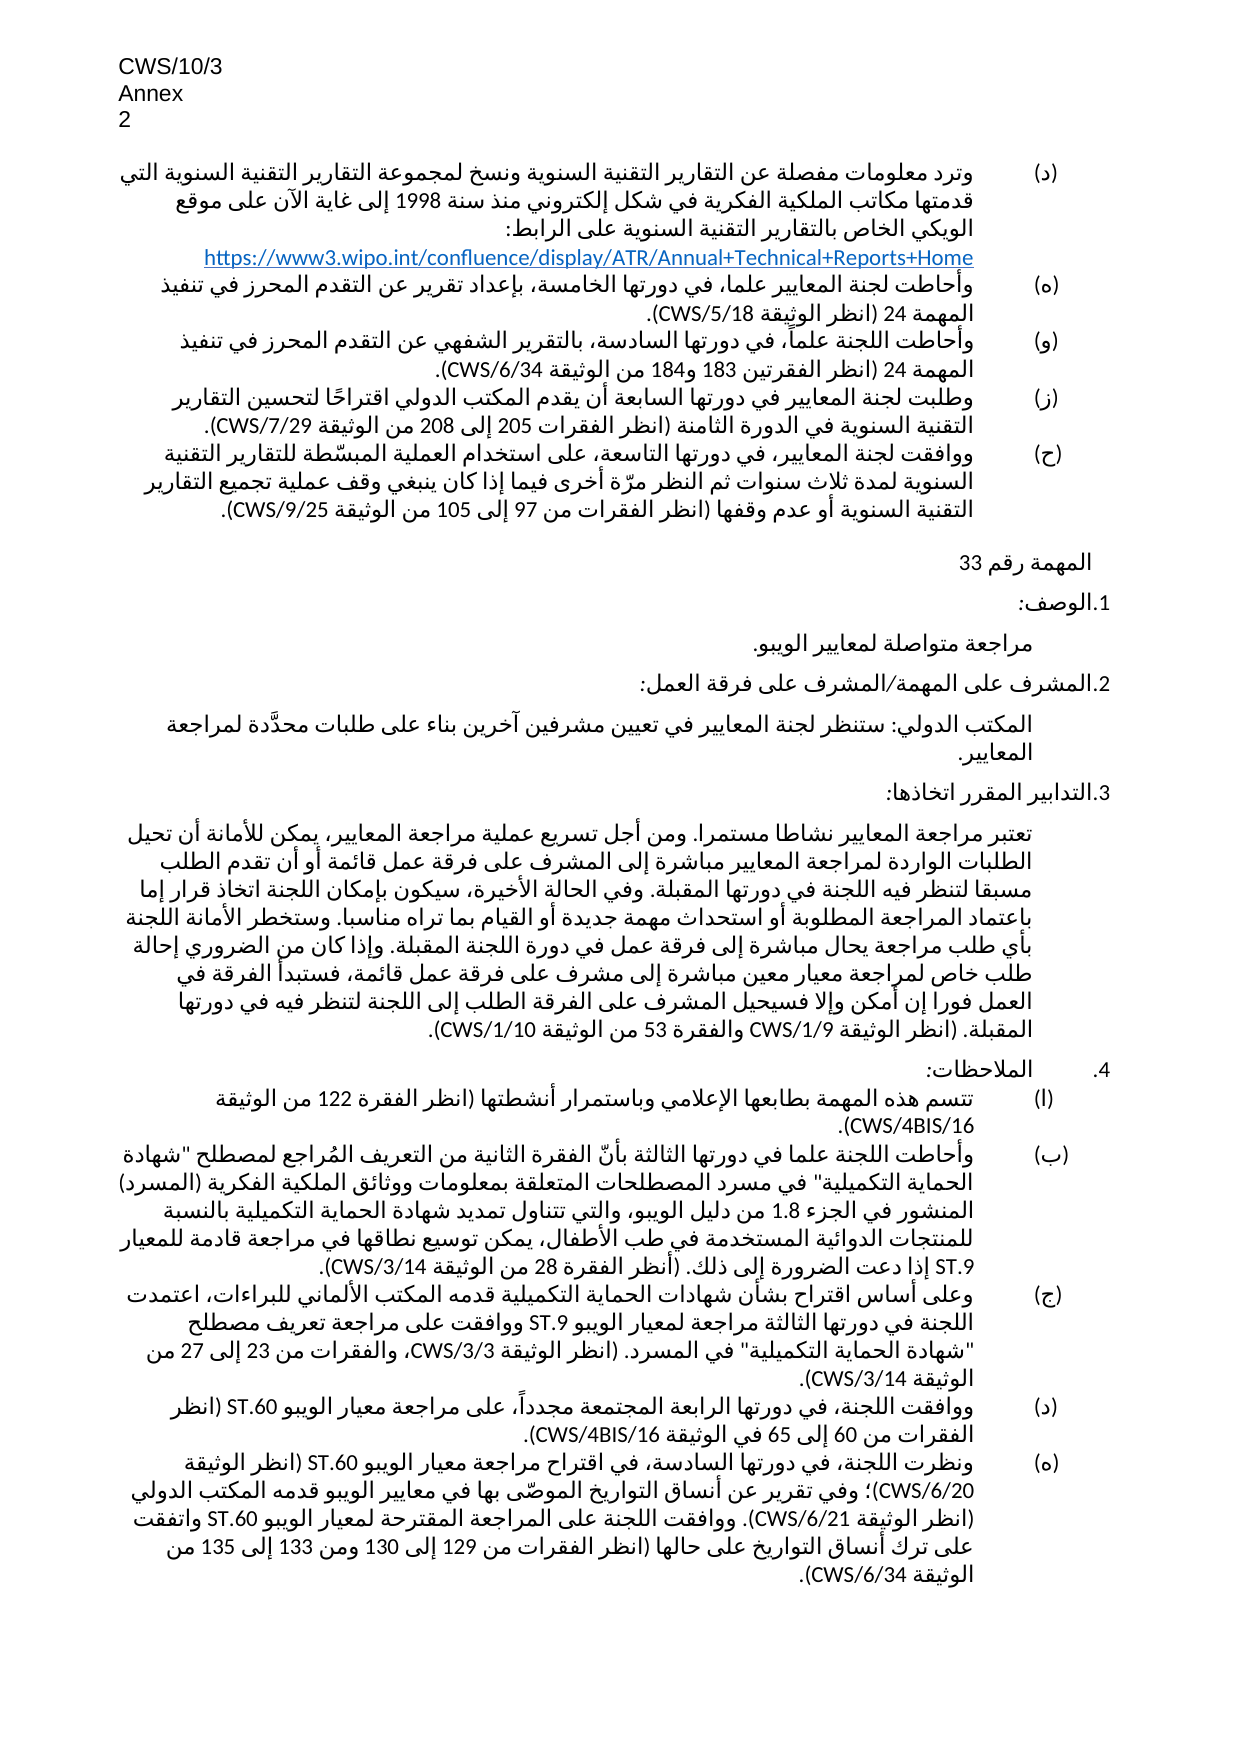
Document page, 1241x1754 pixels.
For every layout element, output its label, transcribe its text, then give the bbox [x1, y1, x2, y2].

list ووافقت اللجنة، في دورتها الرابعة المجتمعة مجدداً، على مراجعة معيار الويبو ST.60 (انظر الفقرات من 60 إلى 65 في الوثيقة CWS/4BIS/16). [118, 1392, 1033, 1448]
list المشرف على المهمة/المشرف على فرقة العمل: [118, 669, 1093, 697]
list الوصف: [118, 588, 1093, 616]
list وأحاطت لجنة المعايير علما، في دورتها الخامسة، بإعداد تقرير عن التقدم المحرز في تنفيذ المهمة 24 (انظر الوثيقة CWS/5/18). [118, 271, 1033, 327]
list ووافقت لجنة المعايير، في دورتها التاسعة، على استخدام العملية المبسّطة للتقارير التقنية السنوية لمدة ثلاث سنوات ثم النظر مرّة أخرى فيما إذا كان ينبغي وقف عملية تجميع التقارير التقنية السنوية أو عدم وقفها (انظر الفقرات من 97 إلى 105 من الوثيقة CWS/9/25). [118, 439, 1033, 523]
list تتسم هذه المهمة بطابعها الإعلامي وباستمرار أنشطتها (انظر الفقرة 122 من الوثيقة CWS/4BIS/16). [118, 1084, 1033, 1140]
list وأحاطت اللجنة علماً، في دورتها السادسة، بالتقرير الشفهي عن التقدم المحرز في تنفيذ المهمة 24 (انظر الفقرتين 183 و184 من الوثيقة CWS/6/34). [118, 327, 1033, 383]
list وترد معلومات مفصلة عن التقارير التقنية السنوية ونسخ لمجموعة التقارير التقنية السنوية التي قدمتها مكاتب الملكية الفكرية في شكل إلكتروني منذ سنة 1998 إلى غاية الآن على موقع الويكي الخاص بالتقارير التقنية السنوية على الرابط: https://www3.wipo.int/confluence/display/ATR/Annual+Technical+Reports+Home [118, 158, 1033, 271]
list ونظرت اللجنة، في دورتها السادسة، في اقتراح مراجعة معيار الويبو ST.60 (انظر الوثيقة CWS/6/20)؛ وفي تقرير عن أنساق التواريخ الموصّى بها في معايير الويبو قدمه المكتب الدولي (انظر الوثيقة CWS/6/21). ووافقت اللجنة على المراجعة المقترحة لمعيار الويبو ST.60 واتفقت على ترك أنساق التواريخ على حالها (انظر الفقرات من 129 إلى 130 ومن 133 إلى 135 من الوثيقة CWS/6/34). [118, 1448, 1033, 1588]
list وطلبت لجنة المعايير في دورتها السابعة أن يقدم المكتب الدولي اقتراحًا لتحسين التقارير التقنية السنوية في الدورة الثامنة (انظر الفقرات 205 إلى 208 من الوثيقة CWS/7/29). [118, 383, 1033, 439]
text مراجعة متواصلة لمعايير الويبو. [118, 629, 1033, 657]
text تعتبر مراجعة المعايير نشاطا مستمرا. ومن أجل تسريع عملية مراجعة المعايير، يمكن للأمانة أن تحيل الطلبات الواردة لمراجعة المعايير مباشرة إلى المشرف على فرقة عمل قائمة أو أن تقدم الطلب مسبقا لتنظر فيه اللجنة في دورتها المقبلة. وفي الحالة الأخيرة، سيكون بإمكان اللجنة اتخاذ قرار إما باعتماد المراجعة المطلوبة أو استحداث مهمة جديدة أو القيام بما تراه مناسبا. وستخطر الأمانة اللجنة بأي طلب مراجعة يحال مباشرة إلى فرقة عمل في دورة اللجنة المقبلة. وإذا كان من الضروري إحالة طلب خاص لمراجعة معيار معين مباشرة إلى مشرف على فرقة عمل قائمة، فستبدأ الفرقة في العمل فورا إن أمكن وإلا فسيحيل المشرف على الفرقة الطلب إلى اللجنة لتنظر فيه في دورتها المقبلة. (انظر الوثيقة CWS/1/9 والفقرة 53 من الوثيقة CWS/1/10). [118, 819, 1033, 1043]
text المكتب الدولي: ستنظر لجنة المعايير في تعيين مشرفين آخرين بناء على طلبات محدَّدة لمراجعة المعايير. [118, 710, 1033, 766]
list وأحاطت اللجنة علما في دورتها الثالثة بأنّ الفقرة الثانية من التعريف المُراجع لمصطلح "شهادة الحماية التكميلية" في مسرد المصطلحات المتعلقة بمعلومات ووثائق الملكية الفكرية (المسرد) المنشور في الجزء 1.8 من دليل الويبو، والتي تتناول تمديد شهادة الحماية التكميلية بالنسبة للمنتجات الدوائية المستخدمة في طب الأطفال، يمكن توسيع نطاقها في مراجعة قادمة للمعيار ST.9 إذا دعت الضرورة إلى ذلك. (أنظر الفقرة 28 من الوثيقة CWS/3/14). [118, 1140, 1033, 1280]
list التدابير المقرر اتخاذها: [118, 778, 1093, 806]
list وعلى أساس اقتراح بشأن شهادات الحماية التكميلية قدمه المكتب الألماني للبراءات، اعتمدت اللجنة في دورتها الثالثة مراجعة لمعيار الويبو ST.9 ووافقت على مراجعة تعريف مصطلح "شهادة الحماية التكميلية" في المسرد. (انظر الوثيقة CWS/3/3، والفقرات من 23 إلى 27 من الوثيقة CWS/3/14). [118, 1280, 1033, 1392]
list الملاحظات: [118, 1056, 1092, 1084]
subtitle المهمة رقم 33 [118, 548, 1092, 576]
